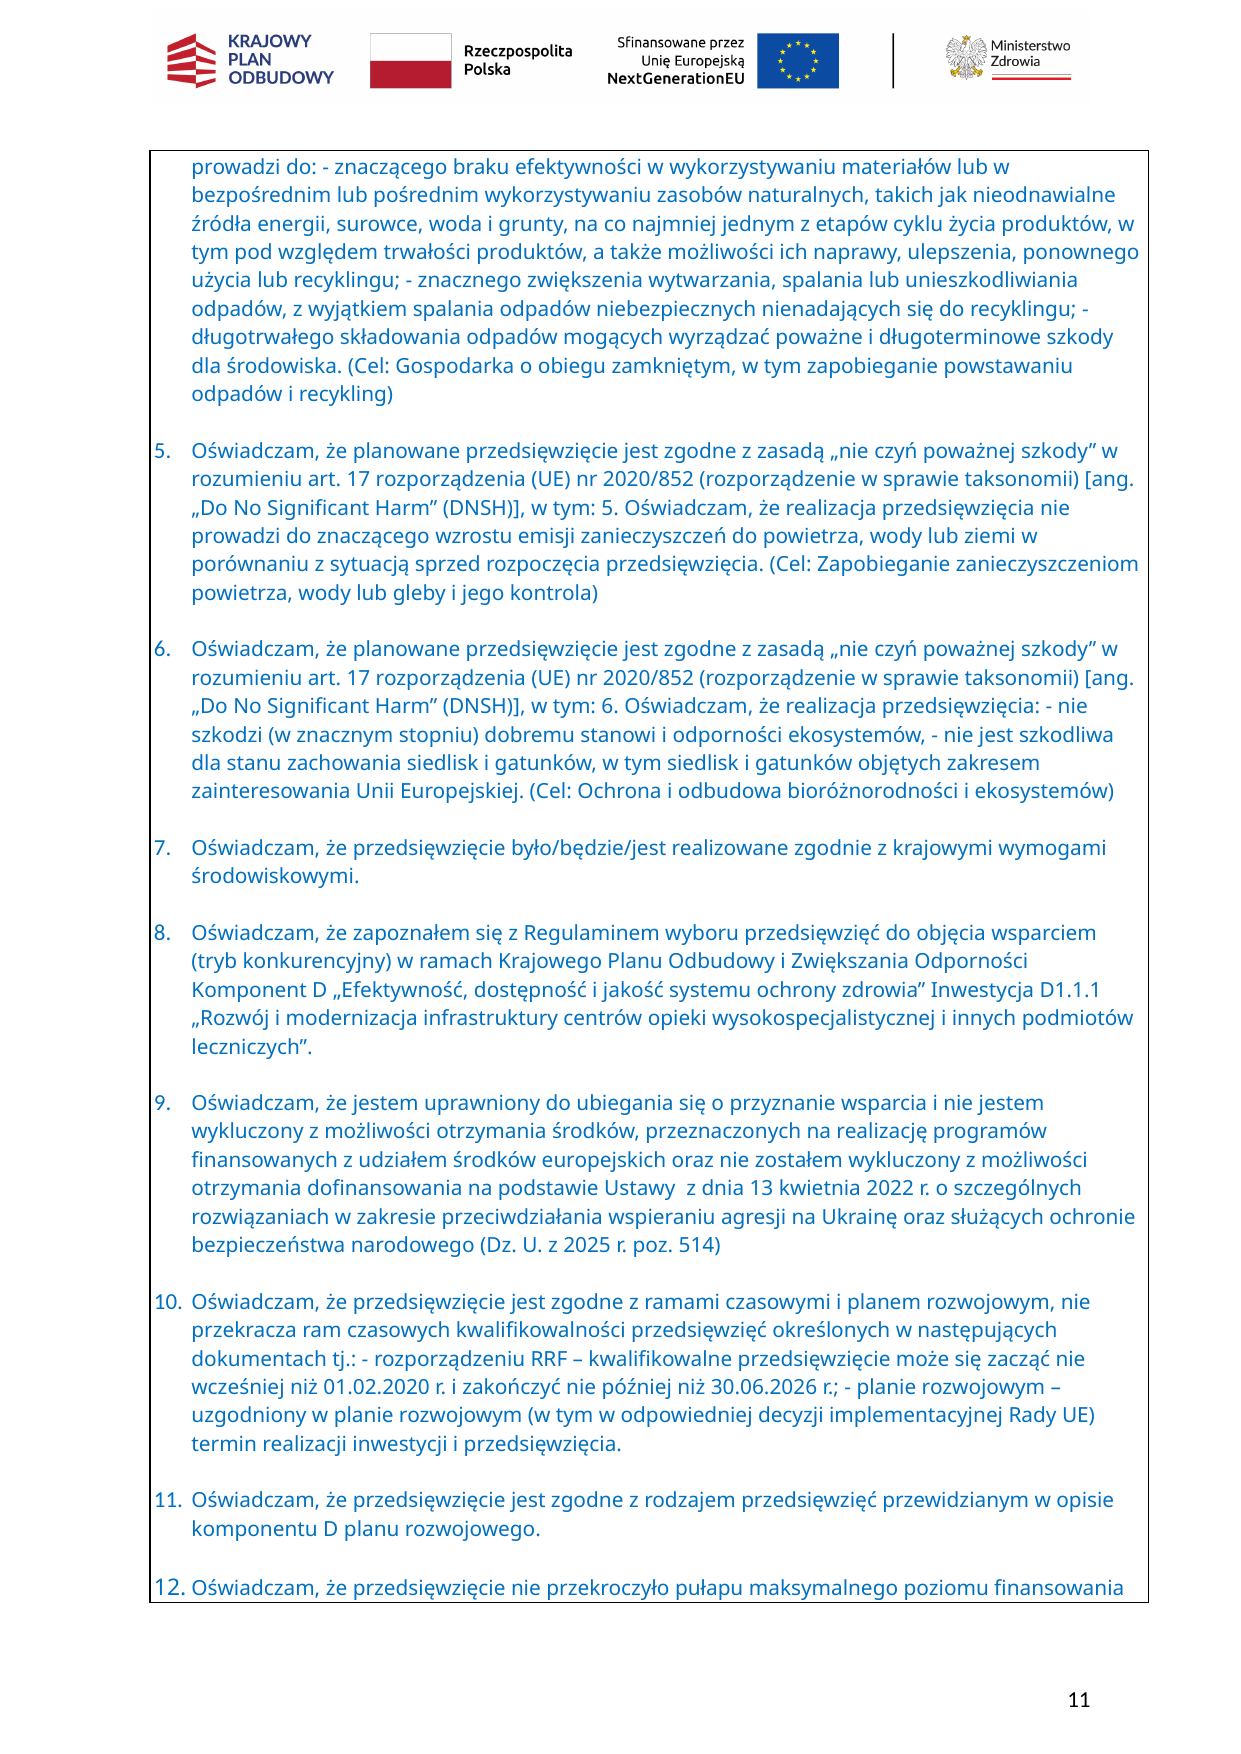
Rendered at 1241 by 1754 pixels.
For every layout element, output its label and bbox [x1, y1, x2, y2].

picture [150, 10, 1090, 105]
table_cell [151, 151, 1148, 1602]
